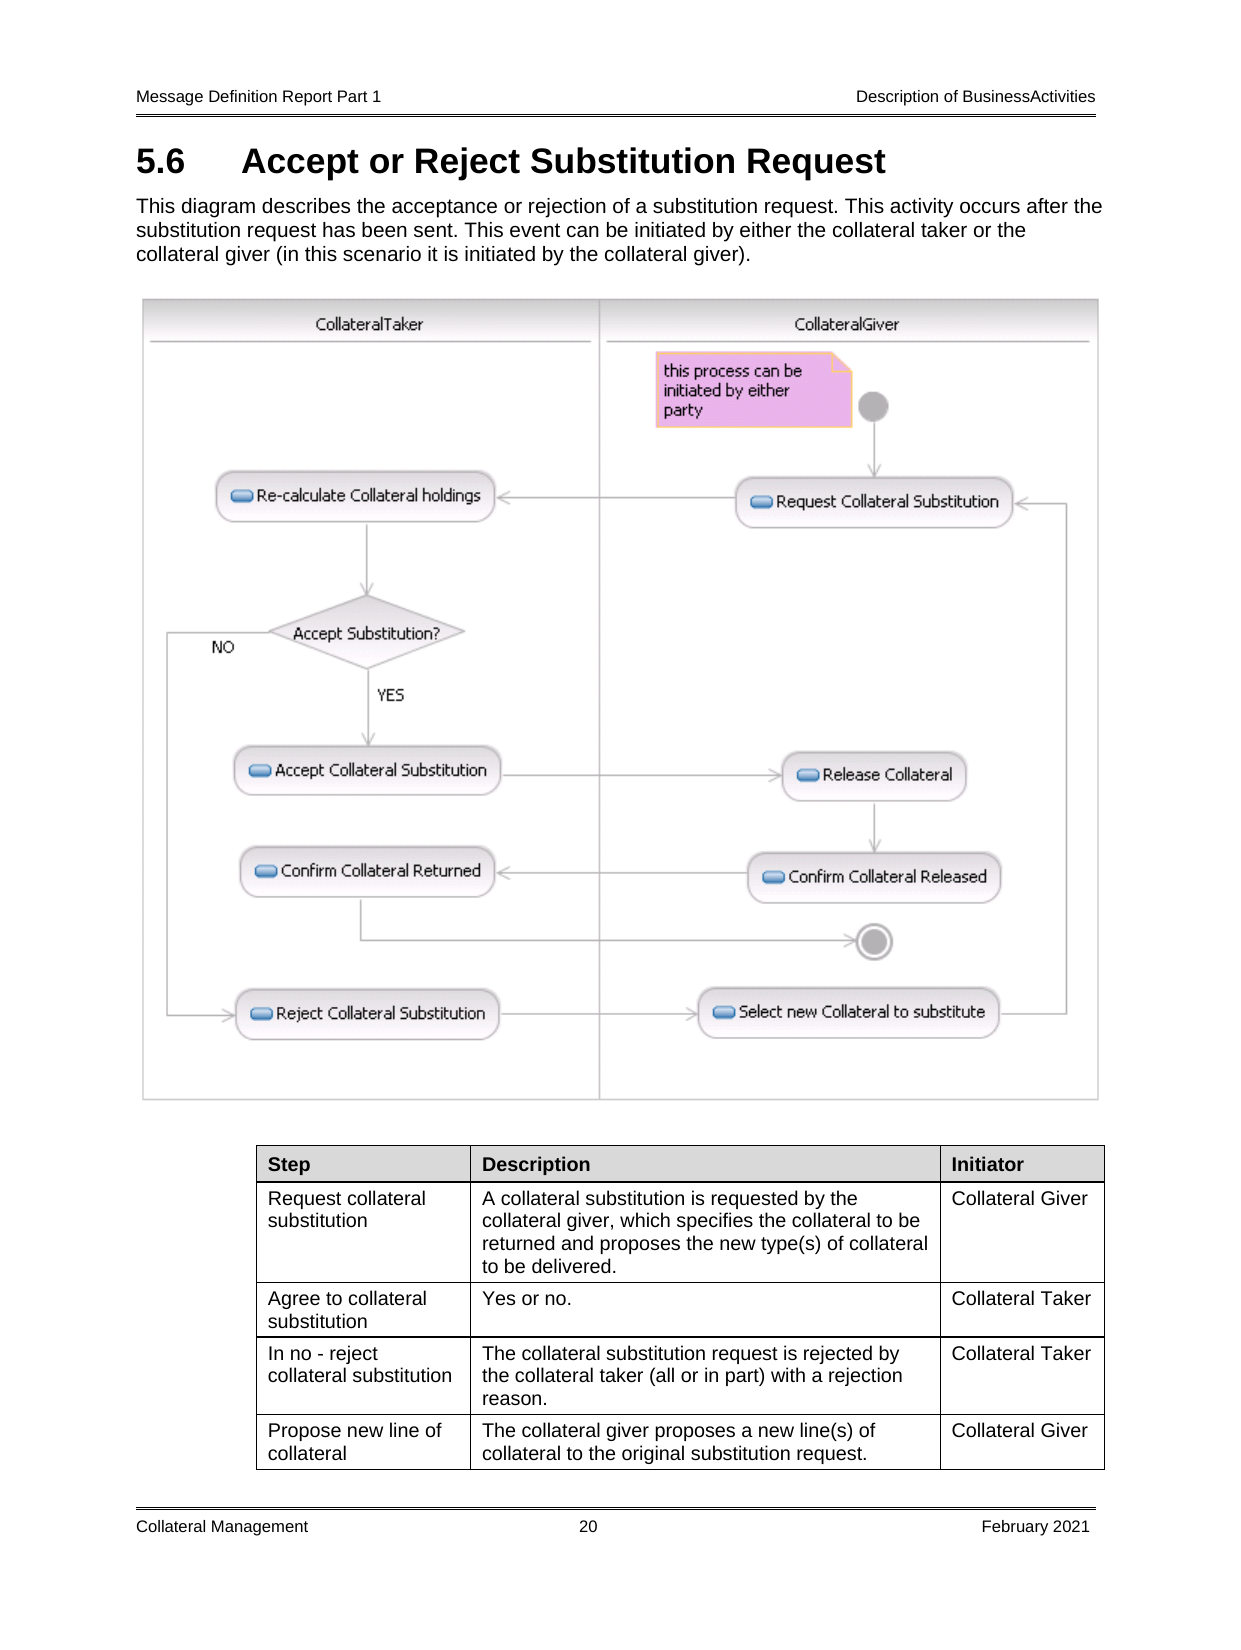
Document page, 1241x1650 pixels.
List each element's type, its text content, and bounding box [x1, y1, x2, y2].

table_cell Collateral Giver [941, 1415, 1104, 1469]
table_cell Propose new line of collateral [257, 1415, 470, 1469]
table_cell The collateral giver proposes a new line(s) of collateral to the original substitution request. [471, 1415, 940, 1469]
table_cell A collateral substitution is requested by the collateral giver, which specifies the collateral to be returned and proposes the new type(s) of collateral to be delivered. [471, 1183, 940, 1282]
table_cell Collateral Taker [941, 1338, 1104, 1414]
table_cell Agree to collateral substitution [257, 1283, 470, 1336]
table_cell In no - reject collateral substitution [257, 1338, 470, 1414]
text This diagram describes the acceptance or rejection of a substitution request. This activity occurs after the substitution request has been sent. This event can be initiated by either the collateral taker or the collateral giver (in this scenario it is initiated by the collateral giver). [136, 194, 1104, 266]
table_header Step [257, 1146, 470, 1181]
table_cell Yes or no. [471, 1283, 940, 1336]
table_cell Collateral Giver [941, 1183, 1104, 1282]
table_header Description [471, 1146, 940, 1181]
table_cell Request collateral substitution [257, 1183, 470, 1282]
table_cell The collateral substitution request is rejected by the collateral taker (all or in part) with a rejection reason. [471, 1338, 940, 1414]
subtitle Accept or Reject Substitution Request [136, 141, 1104, 181]
table_cell Collateral Taker [941, 1283, 1104, 1336]
table_header Initiator [941, 1146, 1104, 1181]
picture [135, 290, 1105, 1108]
